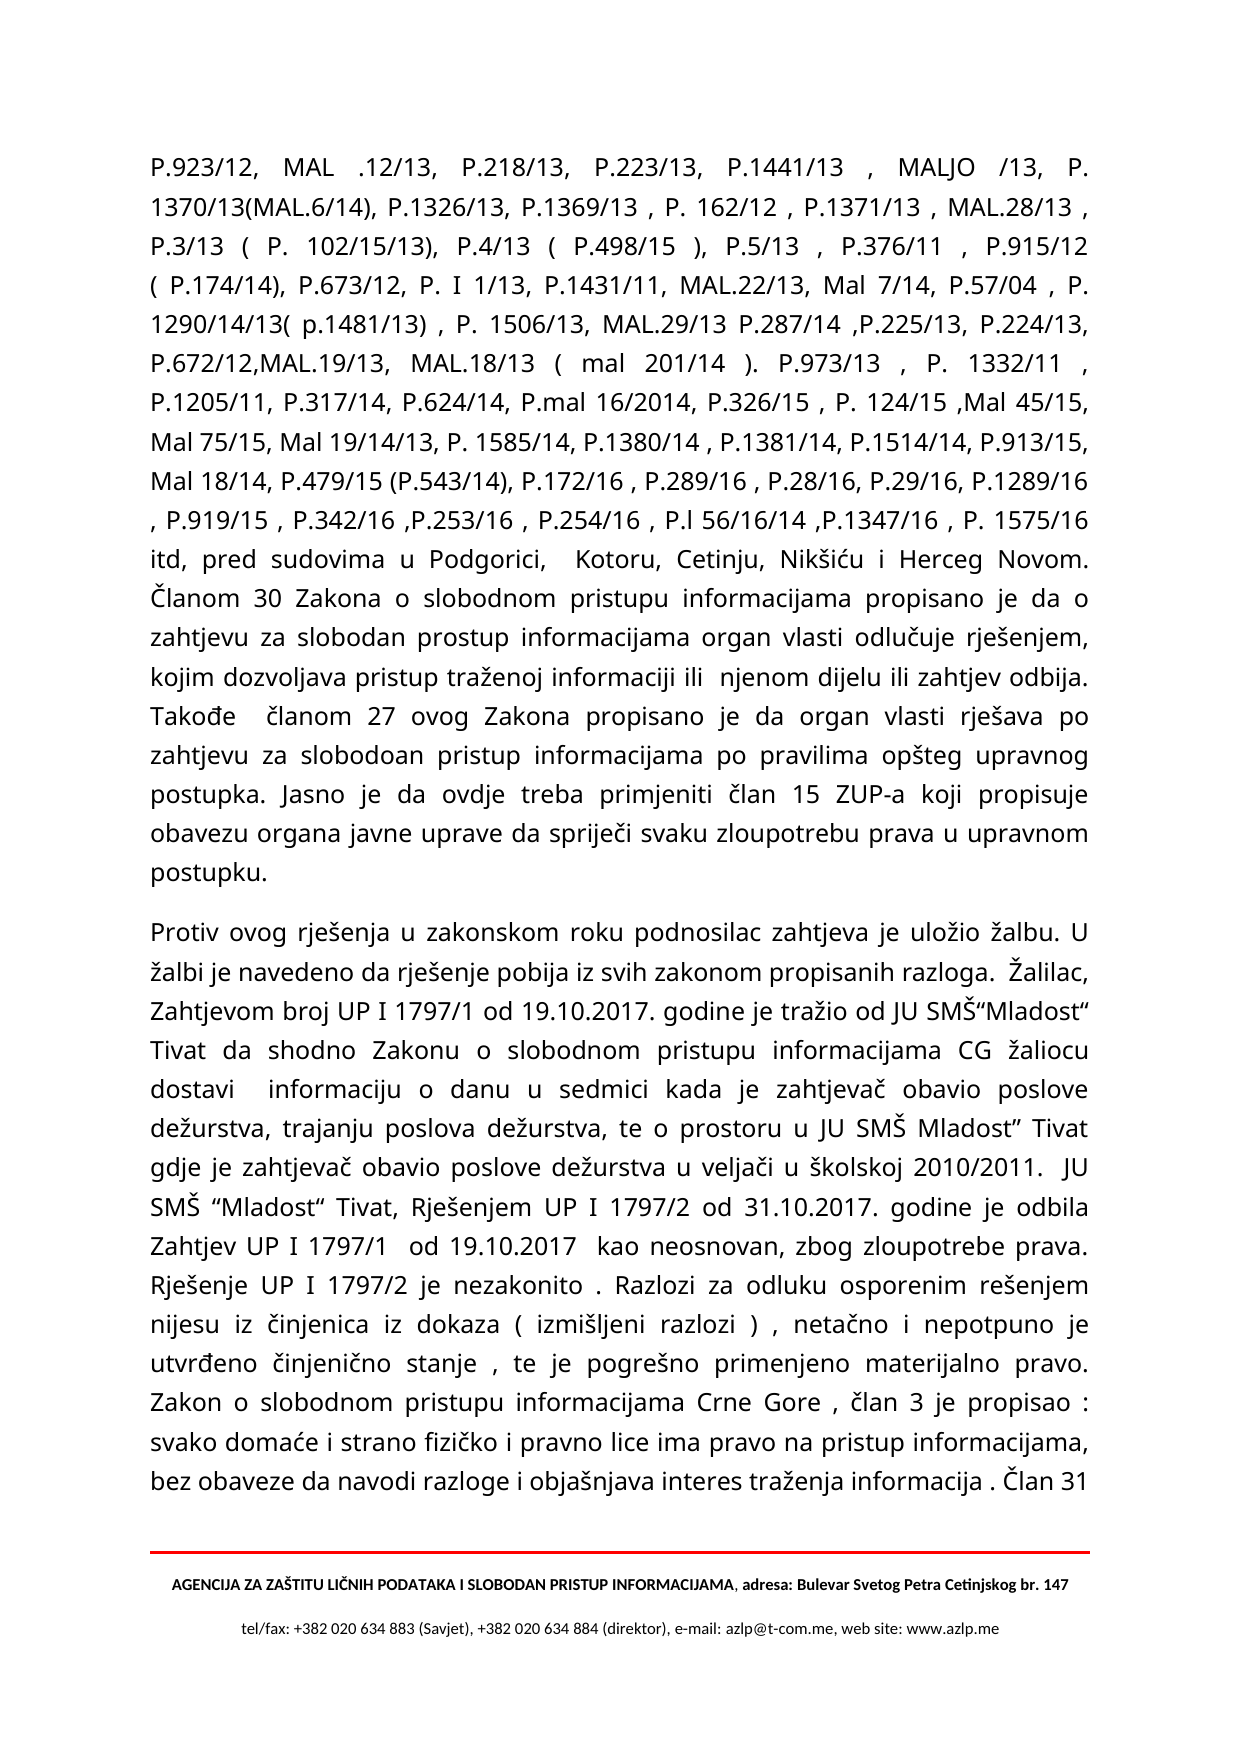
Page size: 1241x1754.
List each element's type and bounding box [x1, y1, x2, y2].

text [150, 150, 1090, 889]
text [150, 915, 1090, 1497]
